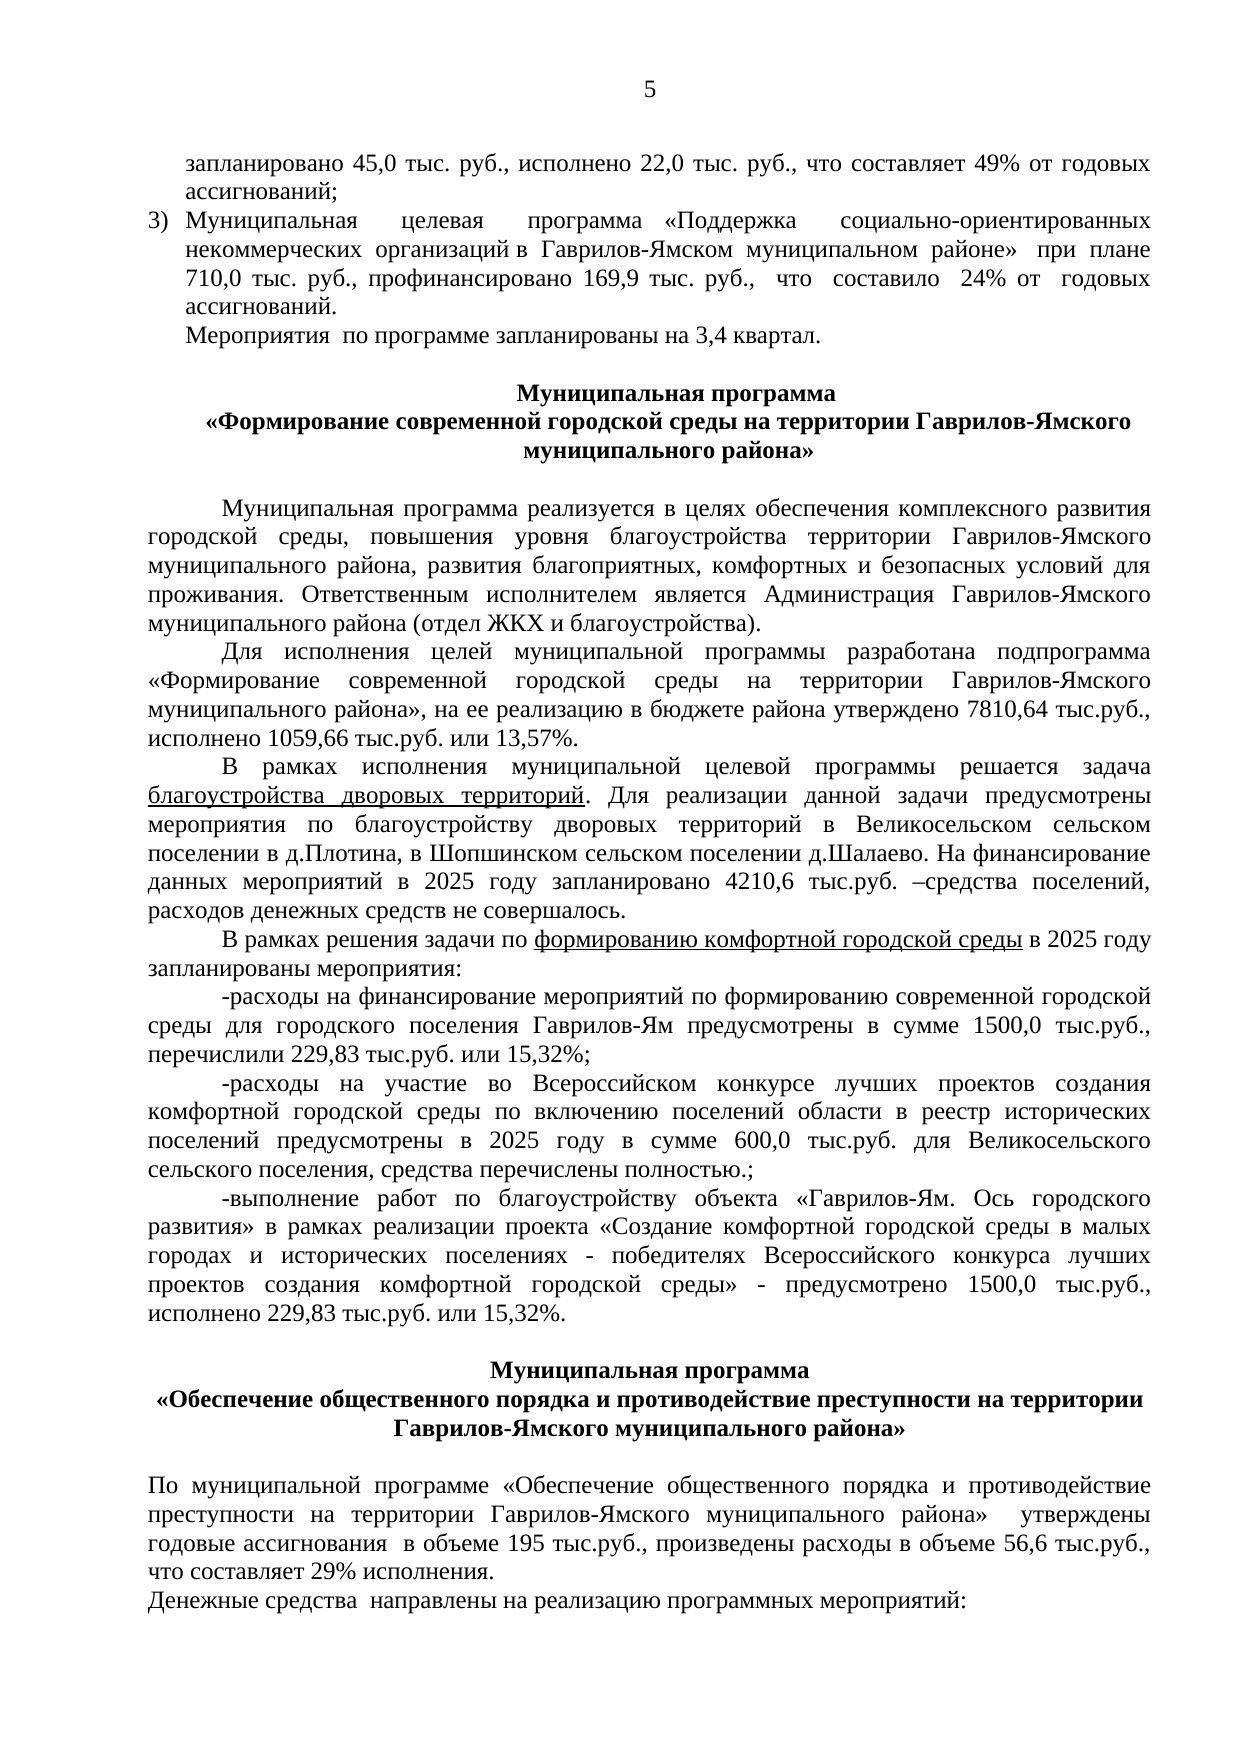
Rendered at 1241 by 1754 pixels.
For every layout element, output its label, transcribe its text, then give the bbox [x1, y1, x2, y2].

text «Обеспечение общественного порядка и противодействие преступности на территории Гаврилов-Ямского муниципального района» [148, 1384, 1152, 1441]
text В рамках исполнения муниципальной целевой программы решается задача благоустройства дворовых территорий. Для реализации данной задачи предусмотрены мероприятия по благоустройству дворовых территорий в Великосельском сельском поселении в д.Плотина, в Шопшинском сельском поселении д.Шалаево. На финансирование данных мероприятий в 2025 году запланировано 4210,6 тыс.руб. –средства поселений, расходов денежных средств не совершалось. [148, 751, 1152, 924]
text Муниципальная программа реализуется в целях обеспечения комплексного развития городской среды, повышения уровня благоустройства территории Гаврилов-Ямского муниципального района, развития благоприятных, комфортных и безопасных условий для проживания. Ответственным исполнителем является Администрация Гаврилов-Ямского муниципального района (отдел ЖКХ и благоустройства). [148, 493, 1152, 636]
list По муниципальной программе «Обеспечение общественного порядка и противодействие преступности на территории Гаврилов-Ямского муниципального района» утверждены годовые ассигнования в объеме 195 тыс.руб., произведены расходы в объеме 56,6 тыс.руб., что составляет 29% исполнения. [148, 1470, 1152, 1585]
list Муниципальная целевая программа «Поддержка социально-ориентированных некоммерческих организаций в Гаврилов-Ямском муниципальном районе» при плане 710,0 тыс. руб., профинансировано 169,9 тыс. руб., что составило 24% от годовых ассигнований. [148, 205, 1152, 320]
text Для исполнения целей муниципальной программы разработана подпрограмма «Формирование современной городской среды на территории Гаврилов-Ямского муниципального района», на ее реализацию в бюджете района утверждено 7810,64 тыс.руб., исполнено 1059,66 тыс.руб. или 13,57%. [148, 636, 1152, 751]
text Муниципальная программа [148, 1355, 1152, 1384]
text Муниципальная программа [443, 378, 1152, 406]
text Денежные средства направлены на реализацию программных мероприятий: [148, 1585, 1152, 1614]
list «Формирование современной городской среды на территории Гаврилов-Ямского муниципального района» [185, 406, 1152, 464]
text -расходы на участие во Всероссийском конкурсе лучших проектов создания комфортной городской среды по включению поселений области в реестр исторических поселений предусмотрены в 2025 году в сумме 600,0 тыс.руб. для Великосельского сельского поселения, средства перечислены полностью.; [148, 1068, 1152, 1183]
text В рамках решения задачи по формированию комфортной городской среды в 2025 году запланированы мероприятия: [148, 924, 1152, 981]
text -расходы на финансирование мероприятий по формированию современной городской среды для городского поселения Гаврилов-Ям предусмотрены в сумме 1500,0 тыс.руб., перечислили 229,83 тыс.руб. или 15,32%; [148, 981, 1152, 1068]
text -выполнение работ по благоустройству объекта «Гаврилов-Ям. Ось городского развития» в рамках реализации проекта «Создание комфортной городской среды в малых городах и исторических поселениях - победителях Всероссийского конкурса лучших проектов создания комфортной городской среды» - предусмотрено 1500,0 тыс.руб., исполнено 229,83 тыс.руб. или 15,32%. [148, 1183, 1152, 1326]
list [148, 148, 1152, 205]
text Мероприятия по программе запланированы на 3,4 квартал. [185, 320, 1152, 349]
